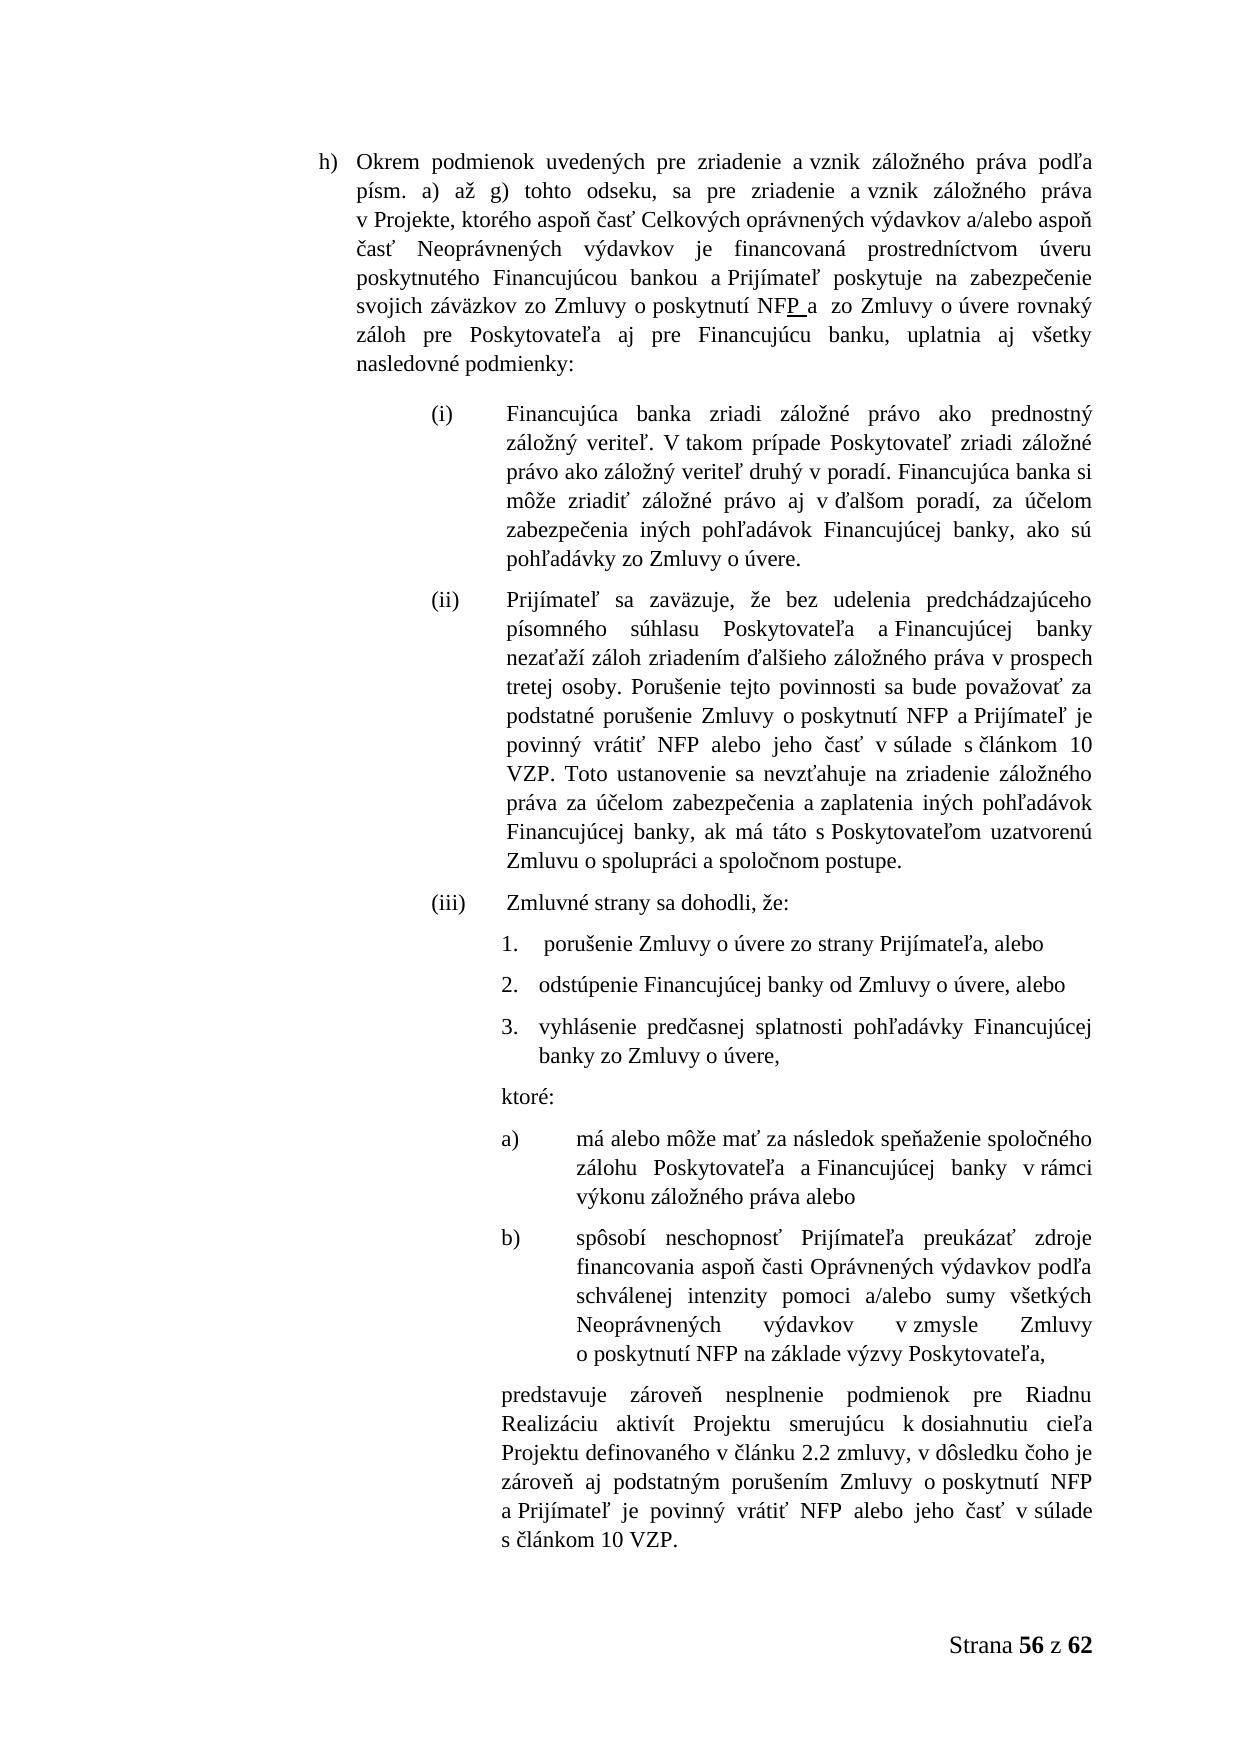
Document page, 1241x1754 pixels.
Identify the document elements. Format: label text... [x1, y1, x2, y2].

list Zmluvné strany sa dohodli, že: [431, 888, 1092, 915]
list odstúpenie Financujúcej banky od Zmluvy o úvere, alebo [501, 971, 1092, 998]
text h) Okrem podmienok uvedených pre zriadenie a vznik záložného práva podľa písm. a) až g) tohto odseku, sa pre zriadenie a vznik záložného práva v Projekte, ktorého aspoň časť Celkových oprávnených výdavkov a/alebo aspoň časť Neoprávnených výdavkov je financovaná prostredníctvom úveru poskytnutého Financujúcou bankou a Prijímateľ poskytuje na zabezpečenie svojich záväzkov zo Zmluvy o poskytnutí NFP a zo Zmluvy o úvere rovnaký záloh pre Poskytovateľa aj pre Financujúcu banku, uplatnia aj všetky nasledovné podmienky: [319, 148, 1092, 377]
text predstavuje zároveň nesplnenie podmienok pre Riadnu Realizáciu aktivít Projektu smerujúcu k dosiahnutiu cieľa Projektu definovaného v článku 2.2 zmluvy, v dôsledku čoho je zároveň aj podstatným porušením Zmluvy o poskytnutí NFP a Prijímateľ je povinný vrátiť NFP alebo jeho časť v súlade s článkom 10 VZP. [501, 1381, 1092, 1553]
text 1. porušenie Zmluvy o úvere zo strany Prijímateľa, alebo [501, 930, 1092, 956]
list má alebo môže mať za následok speňaženie spoločného zálohu Poskytovateľa a Financujúcej banky v rámci výkonu záložného práva alebo [501, 1125, 1092, 1209]
list spôsobí neschopnosť Prijímateľa preukázať zdroje financovania aspoň časti Oprávnených výdavkov podľa schválenej intenzity pomoci a/alebo sumy všetkých Neoprávnených výdavkov v zmysle Zmluvy o poskytnutí NFP na základe výzvy Poskytovateľa, [501, 1224, 1092, 1366]
list Prijímateľ sa zaväzuje, že bez udelenia predchádzajúceho písomného súhlasu Poskytovateľa a Financujúcej banky nezaťaží záloh zriadením ďalšieho záložného práva v prospech tretej osoby. Porušenie tejto povinnosti sa bude považovať za podstatné porušenie Zmluvy o poskytnutí NFP a Prijímateľ je povinný vrátiť NFP alebo jeho časť v súlade s článkom 10 VZP. Toto ustanovenie sa nevzťahuje na zriadenie záložného práva za účelom zabezpečenia a zaplatenia iných pohľadávok Financujúcej banky, ak má táto s Poskytovateľom uzatvorenú Zmluvu o spolupráci a spoločnom postupe. [431, 586, 1092, 873]
list vyhlásenie predčasnej splatnosti pohľadávky Financujúcej banky zo Zmluvy o úvere, [501, 1013, 1092, 1068]
text ktoré: [427, 1083, 1092, 1110]
text (i) Financujúca banka zriadi záložné právo ako prednostný záložný veriteľ. V takom prípade Poskytovateľ zriadi záložné právo ako záložný veriteľ druhý v poradí. Financujúca banka si môže zriadiť záložné právo aj v ďalšom poradí, za účelom zabezpečenia iných pohľadávok Financujúcej banky, ako sú pohľadávky zo Zmluvy o úvere. [431, 400, 1092, 571]
